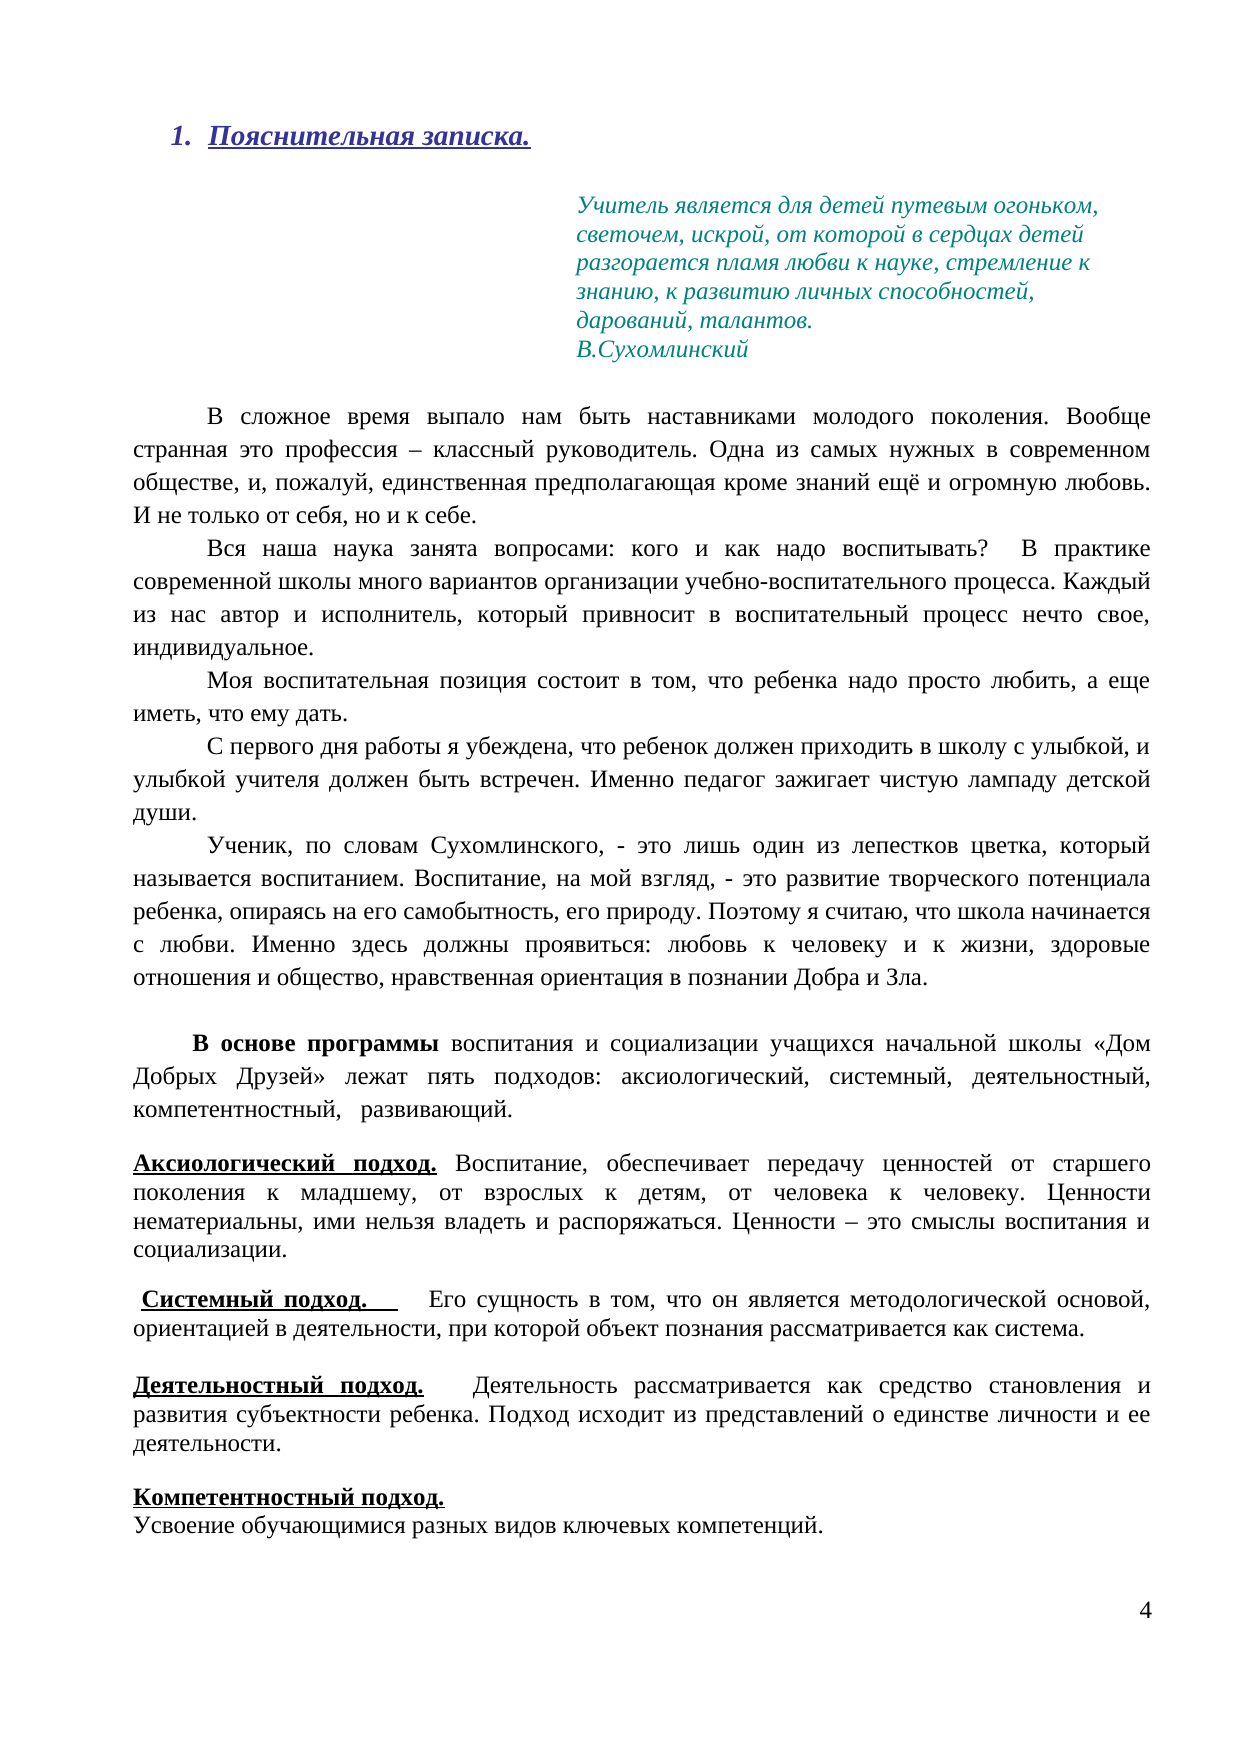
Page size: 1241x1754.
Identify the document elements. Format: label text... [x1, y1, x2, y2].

text В основе программы воспитания и социализации учащихся начальной школы «Дом Добрых Друзей» лежат пять подходов: аксиологический, системный, деятельностный, компетентностный, развивающий. [133, 1028, 1152, 1123]
text В сложное время выпало нам быть наставниками молодого поколения. Вообще странная это профессия – классный руководитель. Одна из самых нужных в современном обществе, и, пожалуй, единственная предполагающая кроме знаний ещё и огромную любовь. И не только от себя, но и к себе. [133, 401, 1152, 529]
text Усвоение обучающимися разных видов ключевых компетенций. [133, 1510, 1152, 1539]
text Ученик, по словам Сухомлинского, - это лишь один из лепестков цветка, который называется воспитанием. Воспитание, на мой взгляд, - это развитие творческого потенциала ребенка, опираясь на его самобытность, его природу. Поэтому я считаю, что школа начинается с любви. Именно здесь должны проявиться: любовь к человеку и к жизни, здоровые отношения и общество, нравственная ориентация в познании Добра и Зла. [133, 830, 1152, 991]
text разгорается пламя любви к науке, стремление к знанию, к развитию личных способностей, дарований, талантов. [576, 247, 1152, 334]
text Системный подход. Его сущность в том, что он является методологической основой, ориентацией в деятельности, при которой объект познания рассматривается как система. [133, 1284, 1152, 1342]
text Моя воспитательная позиция состоит в том, что ребенка надо просто любить, а еще иметь, что ему дать. [133, 665, 1152, 727]
text Компетентностный подход. [133, 1482, 1152, 1510]
text Вся наша наука занята вопросами: кого и как надо воспитывать? В практике современной школы много вариантов организации учебно-воспитательного процесса. Каждый из нас автор и исполнитель, который привносит в воспитательный процесс нечто свое, индивидуальное. [133, 533, 1152, 661]
text С первого дня работы я убеждена, что ребенок должен приходить в школу с улыбкой, и улыбкой учителя должен быть встречен. Именно педагог зажигает чистую лампаду детской души. [133, 731, 1152, 826]
text Учитель является для детей путевым огоньком, светочем, искрой, от которой в сердцах детей [576, 190, 1152, 247]
text Деятельностный подход. Деятельность рассматривается как средство становления и развития субъектности ребенка. Подход исходит из представлений о единстве личности и ее деятельности. [133, 1370, 1152, 1457]
list Пояснительная записка. [170, 118, 1152, 152]
text В.Сухомлинский [576, 334, 1152, 362]
text Аксиологический подход. Воспитание, обеспечивает передачу ценностей от старшего поколения к младшему, от взрослых к детям, от человека к человеку. Ценности нематериальны, ими нельзя владеть и распоряжаться. Ценности – это смыслы воспитания и социализации. [133, 1148, 1152, 1263]
